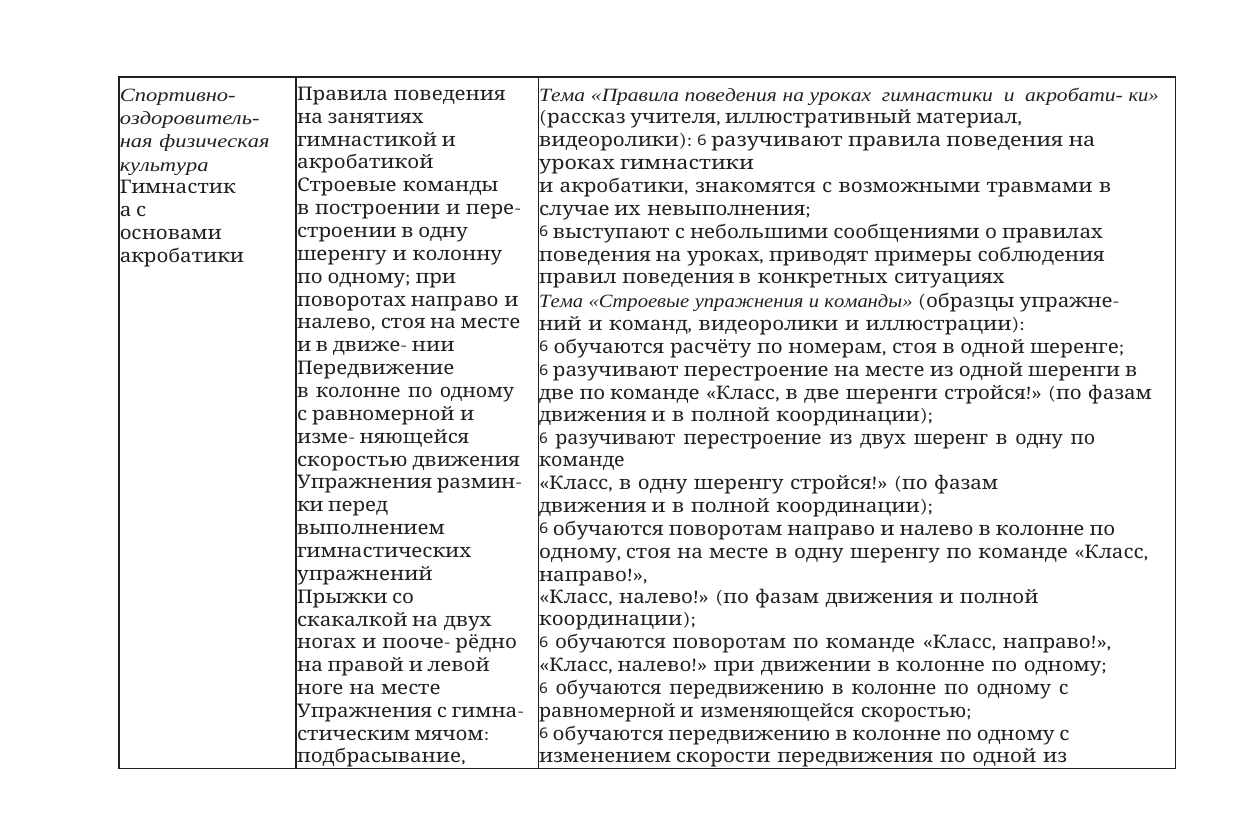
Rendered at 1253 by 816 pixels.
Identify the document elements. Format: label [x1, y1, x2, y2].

table_header [539, 78, 1175, 768]
table_header [297, 78, 538, 768]
table_header [120, 78, 295, 768]
